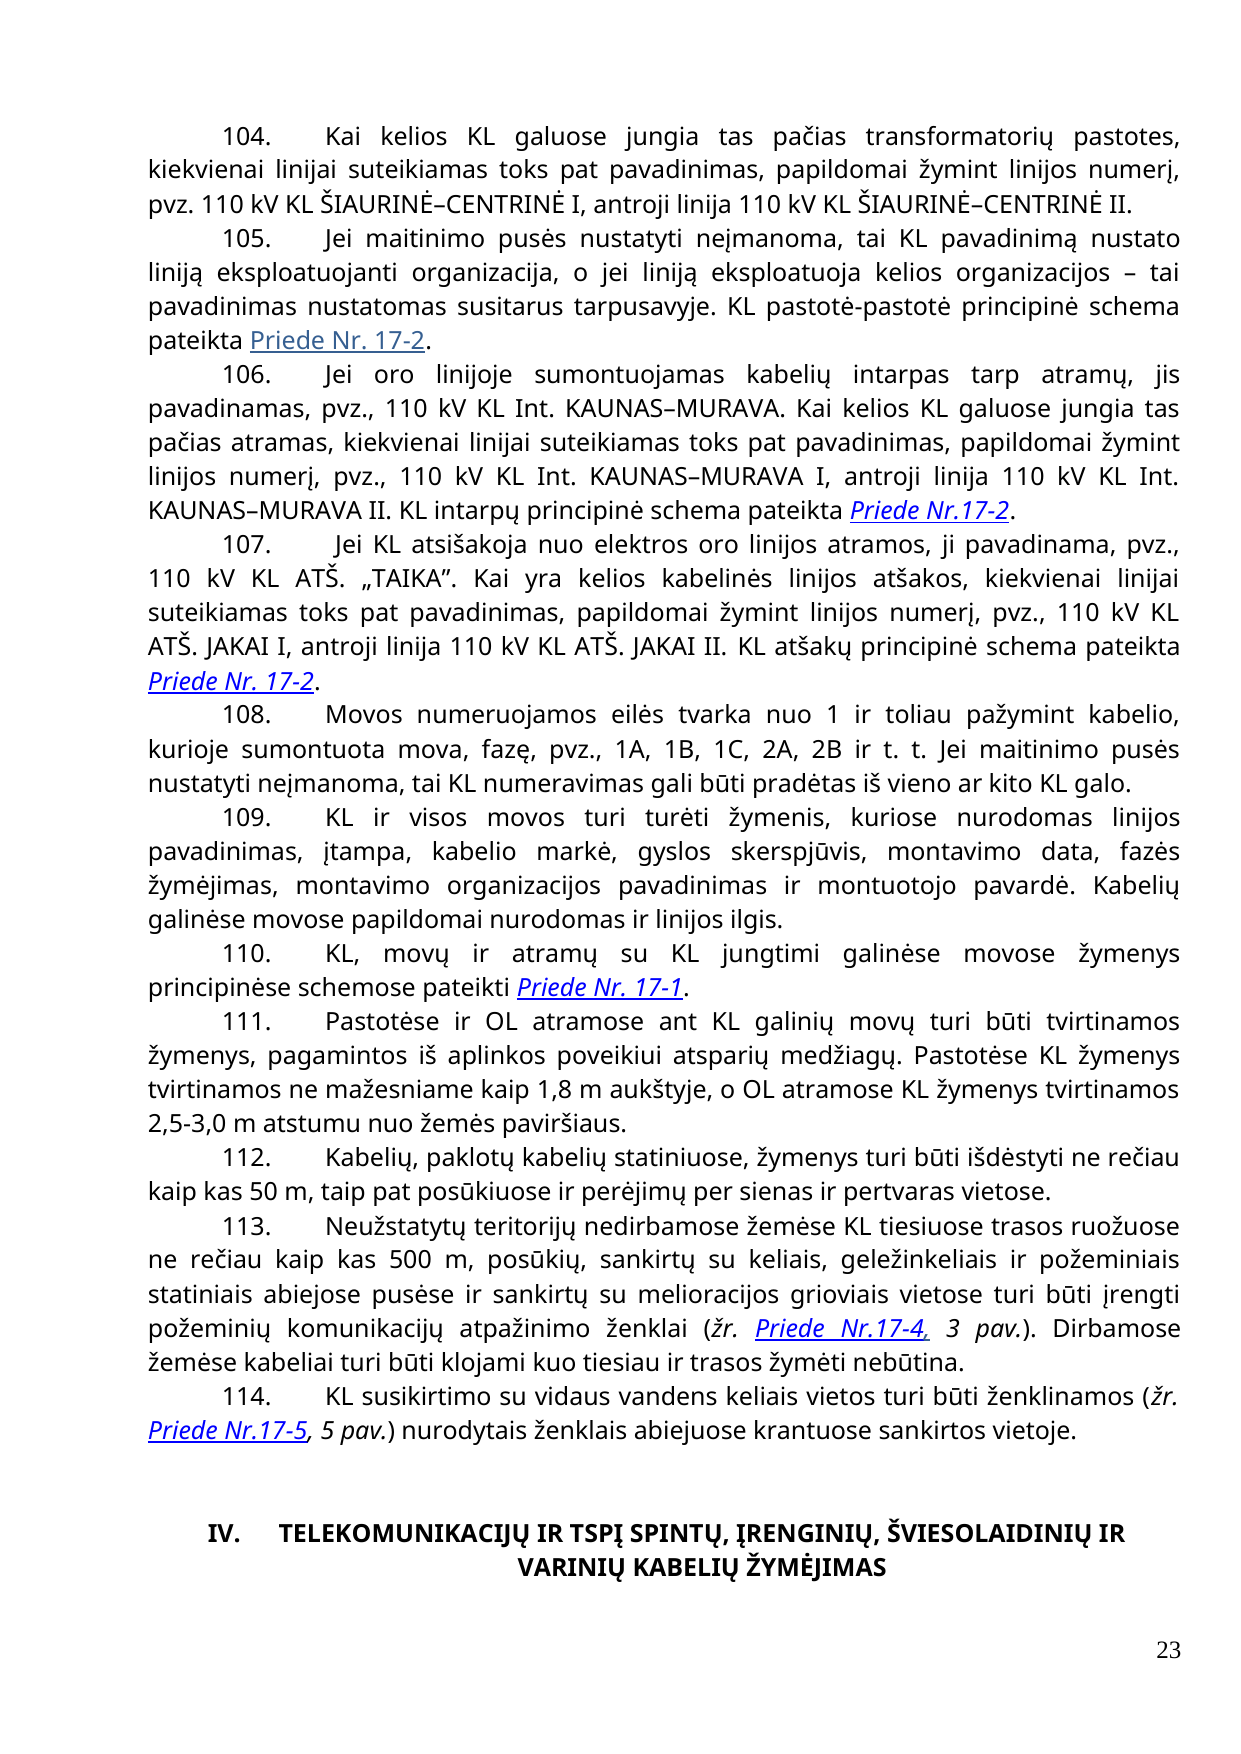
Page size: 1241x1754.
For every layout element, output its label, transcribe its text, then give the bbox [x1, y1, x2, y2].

list Jei KL atsišakoja nuo elektros oro linijos atramos, ji pavadinama, pvz., 110 kV KL ATŠ. „TAIKA”. Kai yra kelios kabelinės linijos atšakos, kiekvienai linijai suteikiamas toks pat pavadinimas, papildomai žymint linijos numerį, pvz., 110 kV KL ATŠ. JAKAI I, antroji linija 110 kV KL ATŠ. JAKAI II. KL atšakų principinė schema pateikta Priede Nr. 17-2. [148, 527, 1181, 697]
list Kai kelios KL galuose jungia tas pačias transformatorių pastotes, kiekvienai linijai suteikiamas toks pat pavadinimas, papildomai žymint linijos numerį, pvz. 110 kV KL ŠIAURINĖ–CENTRINĖ I, antroji linija 110 kV KL ŠIAURINĖ–CENTRINĖ II. [148, 118, 1181, 220]
list Kabelių, paklotų kabelių statiniuose, žymenys turi būti išdėstyti ne rečiau kaip kas 50 m, taip pat posūkiuose ir perėjimų per sienas ir pertvaras vietose. [148, 1140, 1181, 1208]
list Movos numeruojamos eilės tvarka nuo 1 ir toliau pažymint kabelio, kurioje sumontuota mova, fazę, pvz., 1A, 1B, 1C, 2A, 2B ir t. t. Jei maitinimo pusės nustatyti neįmanoma, tai KL numeravimas gali būti pradėtas iš vieno ar kito KL galo. [148, 697, 1181, 799]
list Pastotėse ir OL atramose ant KL galinių movų turi būti tvirtinamos žymenys, pagamintos iš aplinkos poveikiui atsparių medžiagų. Pastotėse KL žymenys tvirtinamos ne mažesniame kaip 1,8 m aukštyje, o OL atramose KL žymenys tvirtinamos 2,5-3,0 m atstumu nuo žemės paviršiaus. [148, 1004, 1181, 1140]
subtitle TELEKOMUNIKACIJŲ IR TSPĮ SPINTŲ, ĮRENGINIŲ, ŠVIESOLAIDINIŲ IR VARINIŲ KABELIŲ ŽYMĖJIMAS [185, 1516, 1181, 1584]
list KL ir visos movos turi turėti žymenis, kuriose nurodomas linijos pavadinimas, įtampa, kabelio markė, gyslos skerspjūvis, montavimo data, fazės žymėjimas, montavimo organizacijos pavadinimas ir montuotojo pavardė. Kabelių galinėse movose papildomai nurodomas ir linijos ilgis. [148, 799, 1181, 936]
list KL susikirtimo su vidaus vandens keliais vietos turi būti ženklinamos (žr. Priede Nr.17-5, 5 pav.) nurodytais ženklais abiejuose krantuose sankirtos vietoje. [148, 1378, 1181, 1447]
list Jei oro linijoje sumontuojamas kabelių intarpas tarp atramų, jis pavadinamas, pvz., 110 kV KL Int. KAUNAS–MURAVA. Kai kelios KL galuose jungia tas pačias atramas, kiekvienai linijai suteikiamas toks pat pavadinimas, papildomai žymint linijos numerį, pvz., 110 kV KL Int. KAUNAS–MURAVA I, antroji linija 110 kV KL Int. KAUNAS–MURAVA II. KL intarpų principinė schema pateikta Priede Nr.17-2. [148, 357, 1181, 527]
list KL, movų ir atramų su KL jungtimi galinėse movose žymenys principinėse schemose pateikti Priede Nr. 17-1. [148, 936, 1181, 1004]
list Neužstatytų teritorijų nedirbamose žemėse KL tiesiuose trasos ruožuose ne rečiau kaip kas 500 m, posūkių, sankirtų su keliais, geležinkeliais ir požeminiais statiniais abiejose pusėse ir sankirtų su melioracijos grioviais vietose turi būti įrengti požeminių komunikacijų atpažinimo ženklai (žr. Priede Nr.17-4, 3 pav.). Dirbamose žemėse kabeliai turi būti klojami kuo tiesiau ir trasos žymėti nebūtina. [148, 1208, 1181, 1378]
list Jei maitinimo pusės nustatyti neįmanoma, tai KL pavadinimą nustato liniją eksploatuojanti organizacija, o jei liniją eksploatuoja kelios organizacijos – tai pavadinimas nustatomas susitarus tarpusavyje. KL pastotė-pastotė principinė schema pateikta Priede Nr. 17-2. [148, 220, 1181, 357]
